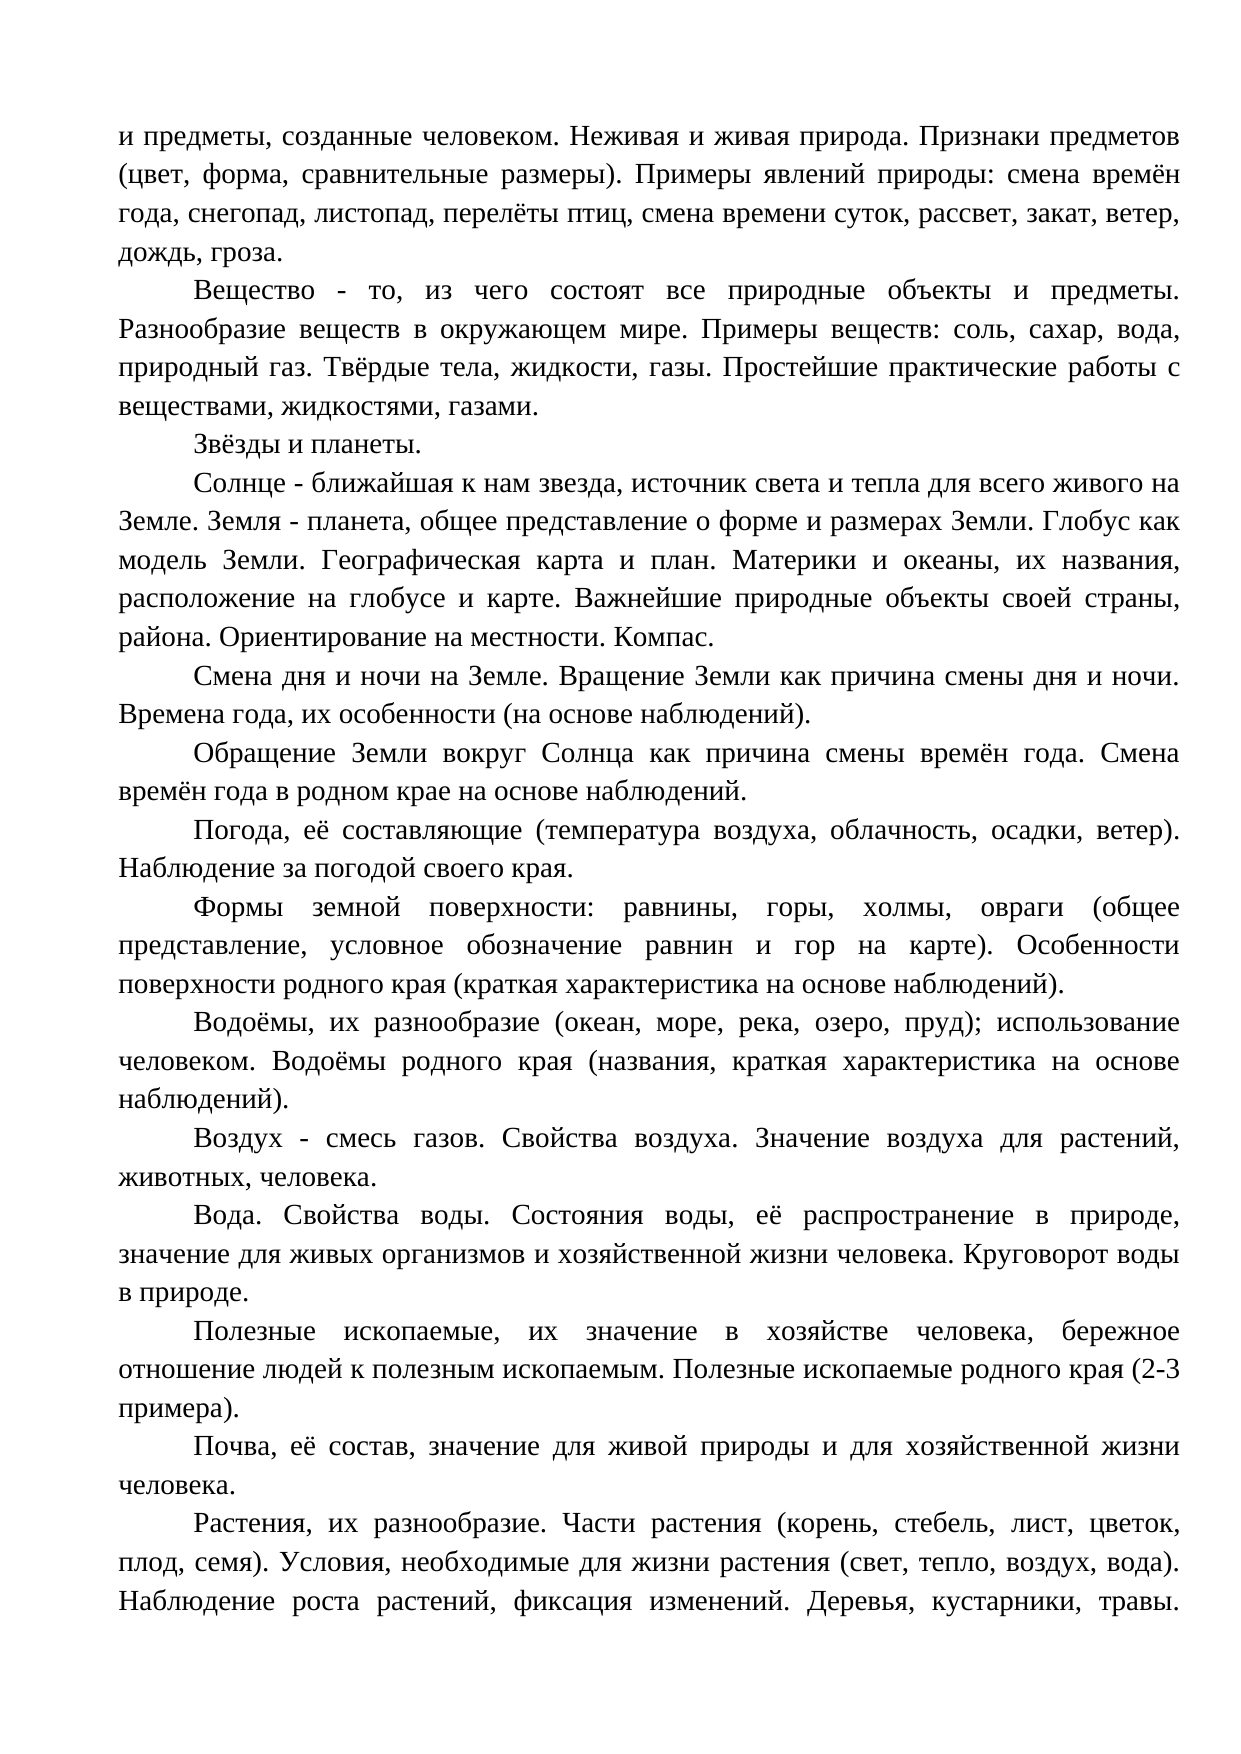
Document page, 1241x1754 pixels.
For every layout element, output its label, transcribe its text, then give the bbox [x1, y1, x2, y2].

text Вещество - то, из чего состоят все природные объекты и предметы. Разнообразие веществ в окружающем мире. Примеры веществ: соль, сахар, вода, природный газ. Твёрдые тела, жидкости, газы. Простейшие практические работы с веществами, жидкостями, газами. [118, 272, 1181, 421]
text Воздух - смесь газов. Свойства воздуха. Значение воздуха для растений, животных, человека. [118, 1120, 1181, 1192]
text Обращение Земли вокруг Солнца как причина смены времён года. Смена времён года в родном крае на основе наблюдений. [118, 735, 1181, 807]
text Солнце - ближайшая к нам звезда, источник света и тепла для всего живого на Земле. Земля - планета, общее представление о форме и размерах Земли. Глобус как модель Земли. Географическая карта и план. Материки и океаны, их названия, расположение на глобусе и карте. Важнейшие природные объекты своей страны, района. Ориентирование на местности. Компас. [118, 465, 1181, 653]
text Смена дня и ночи на Земле. Вращение Земли как причина смены дня и ночи. Времена года, их особенности (на основе наблюдений). [118, 658, 1181, 730]
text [118, 118, 1181, 267]
text Вода. Свойства воды. Состояния воды, её распространение в природе, значение для живых организмов и хозяйственной жизни человека. Круговорот воды в природе. [118, 1197, 1181, 1308]
text Формы земной поверхности: равнины, горы, холмы, овраги (общее представление, условное обозначение равнин и гор на карте). Особенности поверхности родного края (краткая характеристика на основе наблюдений). [118, 889, 1181, 999]
text Водоёмы, их разнообразие (океан, море, река, озеро, пруд); использование человеком. Водоёмы родного края (названия, краткая характеристика на основе наблюдений). [118, 1004, 1181, 1115]
text Почва, её состав, значение для живой природы и для хозяйственной жизни человека. [118, 1428, 1181, 1501]
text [118, 1506, 1181, 1616]
text Полезные ископаемые, их значение в хозяйстве человека, бережное отношение людей к полезным ископаемым. Полезные ископаемые родного края (2-3 примера). [118, 1313, 1181, 1423]
text Звёзды и планеты. [118, 426, 1181, 460]
text Погода, её составляющие (температура воздуха, облачность, осадки, ветер). Наблюдение за погодой своего края. [118, 812, 1181, 884]
